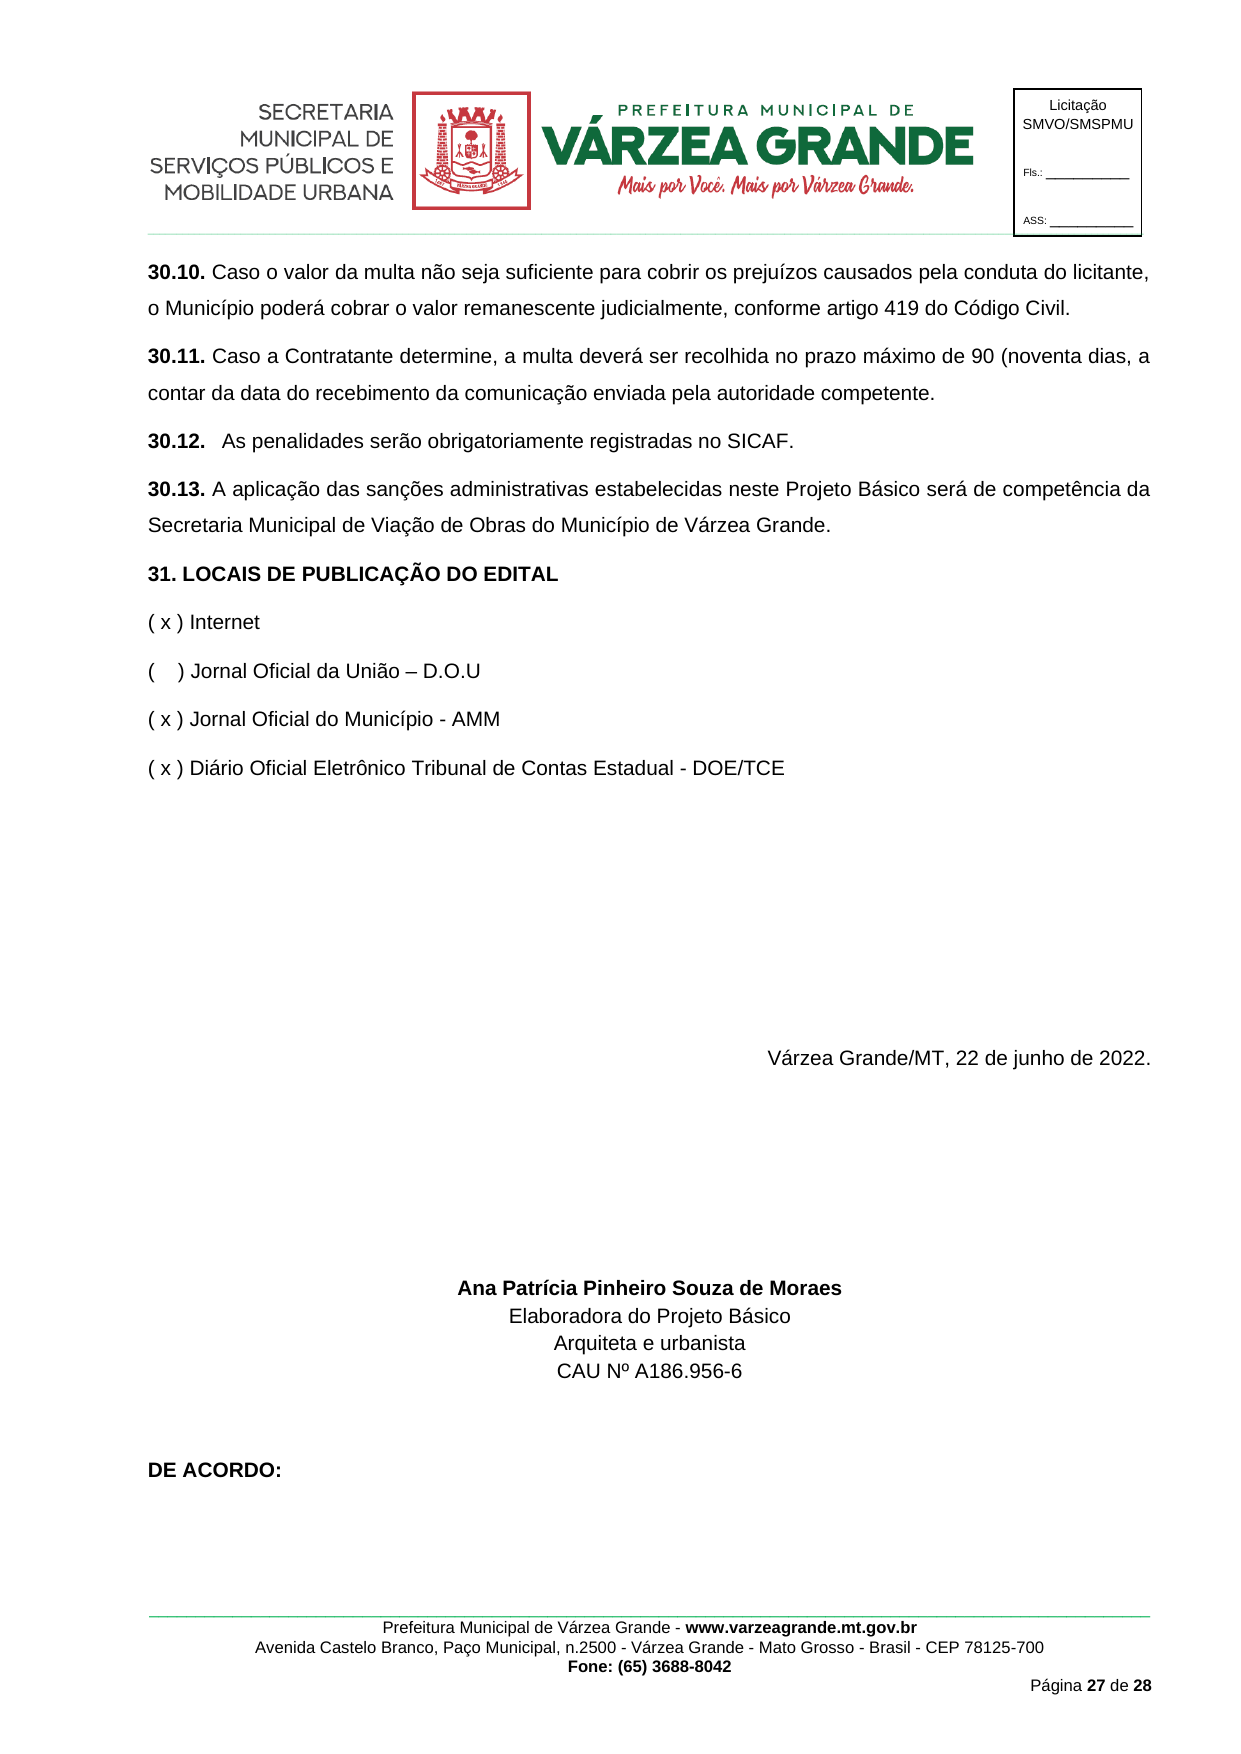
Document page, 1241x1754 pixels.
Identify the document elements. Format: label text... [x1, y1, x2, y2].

text 30.13. A aplicação das sanções administrativas estabelecidas neste Projeto Básico será de competência da Secretaria Municipal de Viação de Obras do Município de Várzea Grande. [148, 501, 1152, 537]
text ( x ) Internet [148, 610, 1152, 634]
text DE ACORDO: [148, 1458, 1152, 1482]
text ( x ) Jornal Oficial do Município - AMM [148, 707, 1152, 731]
text 30.11. Caso a Contratante determine, a multa deverá ser recolhida no prazo máximo de 90 (noventa dias, a contar da data do recebimento da comunicação enviada pela autoridade competente. [148, 344, 1152, 404]
text ( ) Jornal Oficial da União – D.O.U [148, 658, 1152, 682]
picture [147, 71, 989, 220]
text 30.12. As penalidades serão obrigatoriamente registradas no SICAF. [148, 429, 1152, 453]
text Ana Patrícia Pinheiro Souza de Moraes [148, 1276, 1152, 1300]
text Arquiteta e urbanista [148, 1331, 1152, 1355]
text CAU Nº A186.956-6 [148, 1359, 1152, 1383]
text ( x ) Diário Oficial Eletrônico Tribunal de Contas Estadual - DOE/TCE [148, 755, 1152, 779]
text 30.10. Caso o valor da multa não seja suficiente para cobrir os prejuízos causados pela conduta do licitante, o Município poderá cobrar o valor remanescente judicialmente, conforme artigo 419 do Código Civil. [148, 260, 1152, 320]
text Elaboradora do Projeto Básico [148, 1304, 1152, 1328]
text 31. LOCAIS DE PUBLICAÇÃO DO EDITAL [302, 562, 1152, 586]
text Várzea Grande/MT, 22 de junho de 2022. [154, 1046, 1152, 1070]
